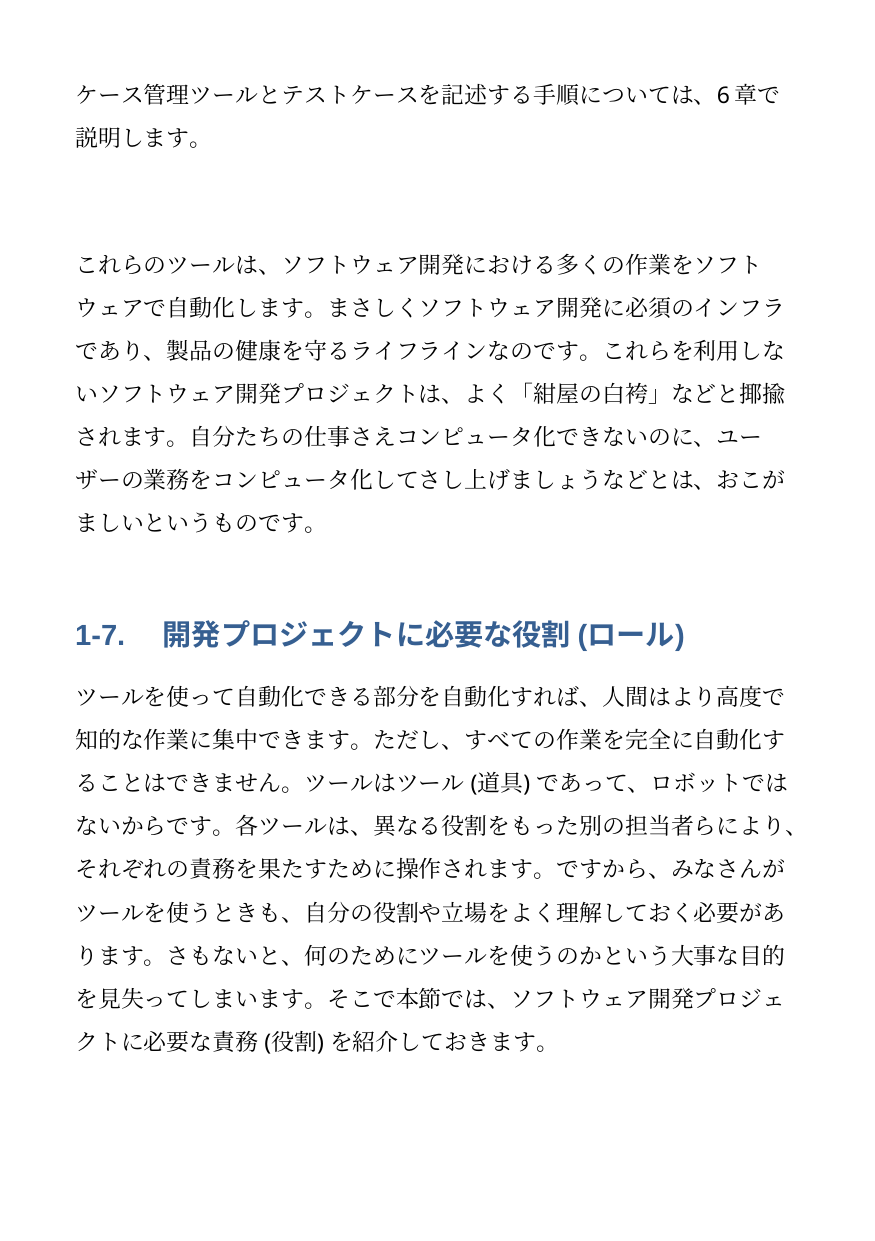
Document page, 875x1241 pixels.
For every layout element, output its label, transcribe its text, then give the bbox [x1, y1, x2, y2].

text これらのツールは、ソフトウェア開発における多くの作業をソフトウェアで自動化します。まさしくソフトウェア開発に必須のインフラであり、製品の健康を守るライフラインなのです。これらを利用しないソフトウェア開発プロジェクトは、よく「紺屋の白袴」などと揶揄されます。自分たちの仕事さえコンピュータ化できないのに、ユーザーの業務をコンピュータ化してさし上げましょうなどとは、おこがましいというものです。 [75, 244, 799, 541]
text ツールを使って自動化できる部分を自動化すれば、人間はより高度で知的な作業に集中できます。ただし、すべての作業を完全に自動化することはできません。ツールはツール (道具) であって、ロボットではないからです。各ツールは、異なる役割をもった別の担当者らにより、それぞれの責務を果たすために操作されます。ですから、みなさんがツールを使うときも、自分の役割や立場をよく理解しておく必要があります。さもないと、何のためにツールを使うのかという大事な目的を見失ってしまいます。そこで本節では、ソフトウェア開発プロジェクトに必要な責務 (役割) を紹介しておきます。 [75, 677, 799, 1059]
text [75, 75, 799, 156]
subtitle 開発プロジェクトに必要な役割 (ロール) [75, 596, 799, 671]
